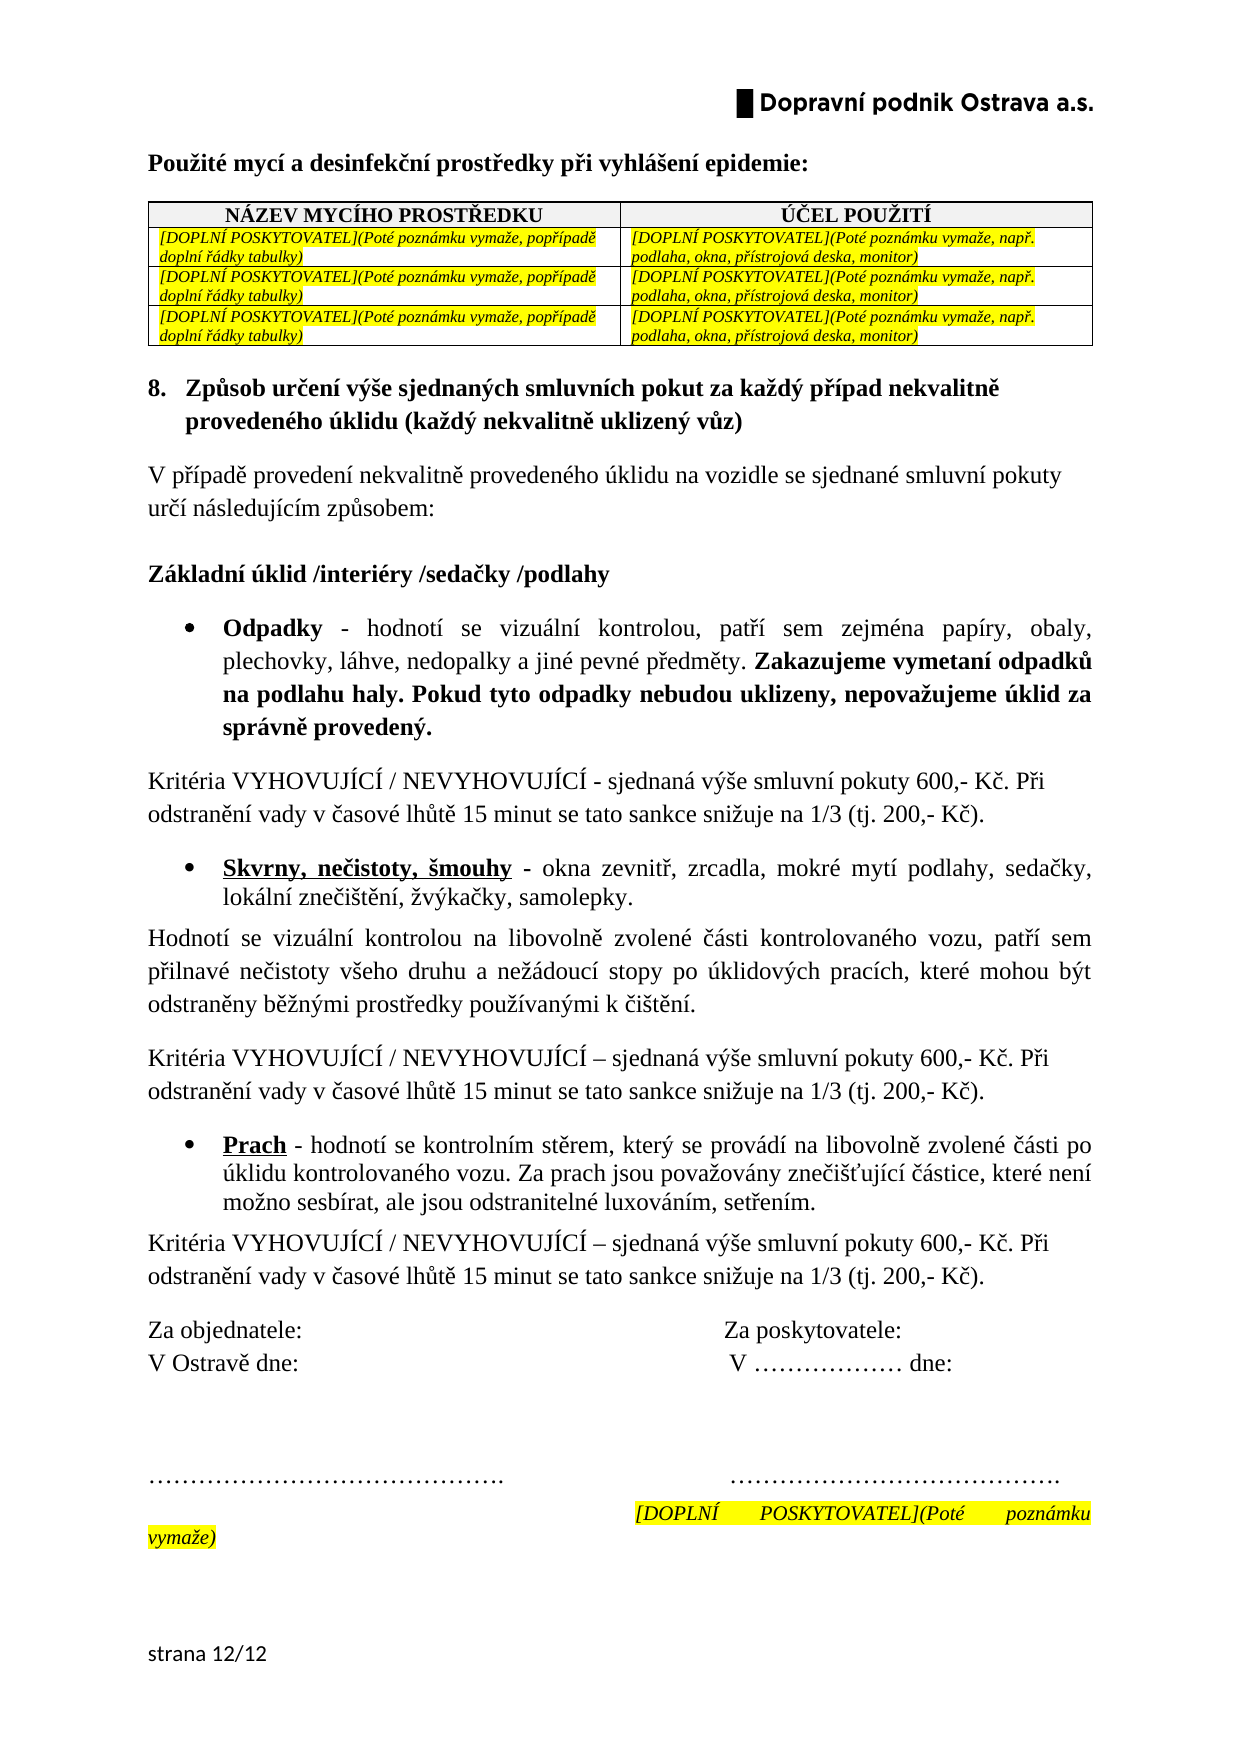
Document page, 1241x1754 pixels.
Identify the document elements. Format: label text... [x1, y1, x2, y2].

picture [736, 89, 1093, 118]
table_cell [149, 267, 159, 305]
text Základní úklid /interiéry /sedačky /podlahy [148, 559, 1093, 588]
text [DOPLNÍ POSKYTOVATEL](Poté poznámku vymaže) [148, 1501, 1093, 1549]
list Skvrny, nečistoty, šmouhy - okna zevnitř, zrcadla, mokré mytí podlahy, sedačky, lokální znečištění, žvýkačky, samolepky. [185, 853, 1093, 910]
text Hodnotí se vizuální kontrolou na libovolně zvolené části kontrolovaného vozu, patří sem přilnavé nečistoty všeho druhu a nežádoucí stopy po úklidových pracích, které mohou být odstraněny běžnými prostředky používanými k čištění. [148, 923, 1093, 1018]
text Kritéria VYHOVUJÍCÍ / NEVYHOVUJÍCÍ – sjednaná výše smluvní pokuty 600,- Kč. Při odstranění vady v časové lhůtě 15 minut se tato sankce snižuje na 1/3 (tj. 200,- Kč). [148, 1043, 1093, 1104]
text Za objednatele: Za poskytovatele: [148, 1315, 1093, 1344]
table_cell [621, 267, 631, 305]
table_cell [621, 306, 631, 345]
table_header ÚČEL POUŽITÍ [621, 203, 1092, 227]
text Použité mycí a desinfekční prostředky při vyhlášení epidemie: [148, 148, 1093, 176]
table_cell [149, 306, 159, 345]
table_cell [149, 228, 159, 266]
table_cell [DOPLNÍ POSKYTOVATEL](Poté poznámku vymaže, popřípadě doplní řádky tabulky) [303, 267, 620, 305]
list Prach - hodnotí se kontrolním stěrem, který se provádí na libovolně zvolené části po úklidu kontrolovaného vozu. Za prach jsou považovány znečišťující částice, které není možno sesbírat, ale jsou odstranitelné luxováním, setřením. [185, 1130, 1093, 1216]
table_cell [DOPLNÍ POSKYTOVATEL](Poté poznámku vymaže, např. podlaha, okna, přístrojová deska, monitor) [918, 267, 1092, 305]
text V Ostravě dne: V ……………… dne: [148, 1348, 1093, 1377]
list Odpadky - hodnotí se vizuální kontrolou, patří sem zejména papíry, obaly, plechovky, láhve, nedopalky a jiné pevné předměty. Zakazujeme vymetaní odpadků na podlahu haly. Pokud tyto odpadky nebudou uklizeny, nepovažujeme úklid za správně provedený. [185, 613, 1093, 741]
table_header NÁZEV MYCÍHO PROSTŘEDKU [149, 203, 620, 227]
table_cell [DOPLNÍ POSKYTOVATEL](Poté poznámku vymaže, popřípadě doplní řádky tabulky) [303, 306, 620, 345]
table_cell [DOPLNÍ POSKYTOVATEL](Poté poznámku vymaže, popřípadě doplní řádky tabulky) [303, 228, 620, 266]
text V případě provedení nekvalitně provedeného úklidu na vozidle se sjednané smluvní pokuty určí následujícím způsobem: [148, 460, 1093, 522]
text Kritéria VYHOVUJÍCÍ / NEVYHOVUJÍCÍ – sjednaná výše smluvní pokuty 600,- Kč. Při odstranění vady v časové lhůtě 15 minut se tato sankce snižuje na 1/3 (tj. 200,- Kč). [148, 1228, 1093, 1290]
list Způsob určení výše sjednaných smluvních pokut za každý případ nekvalitně provedeného úklidu (každý nekvalitně uklizený vůz) [148, 373, 1093, 435]
text Kritéria VYHOVUJÍCÍ / NEVYHOVUJÍCÍ - sjednaná výše smluvní pokuty 600,- Kč. Při odstranění vady v časové lhůtě 15 minut se tato sankce snižuje na 1/3 (tj. 200,- Kč). [148, 766, 1093, 828]
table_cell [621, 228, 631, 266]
table_cell [DOPLNÍ POSKYTOVATEL](Poté poznámku vymaže, např. podlaha, okna, přístrojová deska, monitor) [918, 228, 1092, 266]
text ……………………………………. …………………………………. [148, 1460, 1093, 1489]
table_cell [DOPLNÍ POSKYTOVATEL](Poté poznámku vymaže, např. podlaha, okna, přístrojová deska, monitor) [918, 306, 1092, 345]
